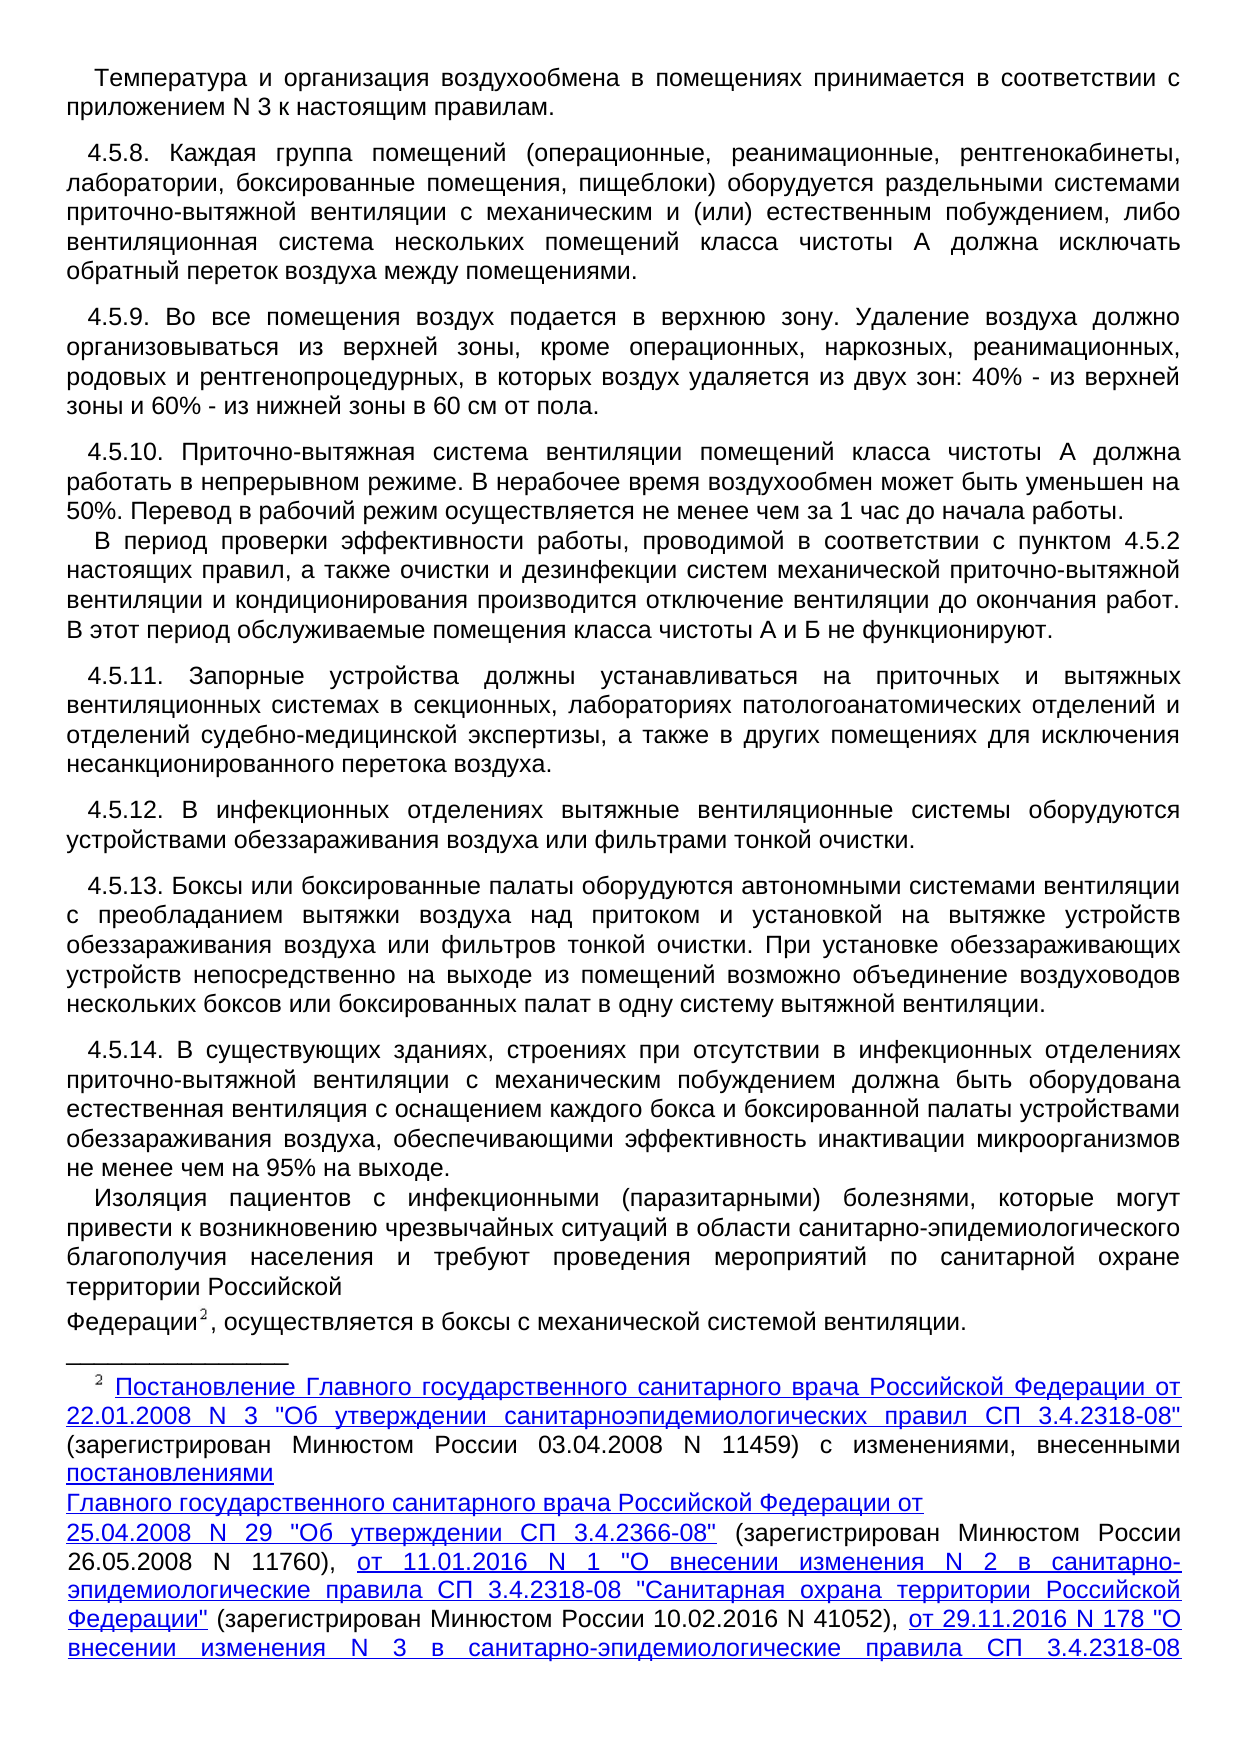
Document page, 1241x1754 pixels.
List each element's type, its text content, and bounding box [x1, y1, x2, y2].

picture [197, 1305, 210, 1331]
text ________________ [66, 1337, 1182, 1366]
text Изоляция пациентов с инфекционными (паразитарными) болезнями, которые могут привести к возникновению чрезвычайных ситуаций в области санитарно-эпидемиологического благополучия населения и требуют проведения мероприятий по санитарной охране территории Российской [66, 1183, 1182, 1301]
text 4.5.14. В существующих зданиях, строениях при отсутствии в инфекционных отделениях приточно-вытяжной вентиляции с механическим побуждением должна быть оборудована естественная вентиляция с оснащением каждого бокса и боксированной палаты устройствами обеззараживания воздуха, обеспечивающими эффективность инактивации микроорганизмов не менее чем на 95% на выходе. [66, 1035, 1182, 1182]
text 4.5.8. Каждая группа помещений (операционные, реанимационные, рентгенокабинеты, лаборатории, боксированные помещения, пищеблоки) оборудуется раздельными системами приточно-вытяжной вентиляции с механическим и (или) естественным побуждением, либо вентиляционная система нескольких помещений класса чистоты А должна исключать обратный переток воздуха между помещениями. [66, 138, 1182, 285]
text Температура и организация воздухообмена в помещениях принимается в соответствии с приложением N 3 к настоящим правилам. [66, 62, 1182, 121]
picture [93, 1370, 105, 1396]
text 4.5.10. Приточно-вытяжная система вентиляции помещений класса чистоты А должна работать в непрерывном режиме. В нерабочее время воздухообмен может быть уменьшен на 50%. Перевод в рабочий режим осуществляется не менее чем за 1 час до начала работы. [66, 437, 1182, 525]
text 4.5.11. Запорные устройства должны устанавливаться на приточных и вытяжных вентиляционных системах в секционных, лабораториях патологоанатомических отделений и отделений судебно-медицинской экспертизы, а также в других помещениях для исключения несанкционированного перетока воздуха. [66, 661, 1182, 778]
text Постановление Главного государственного санитарного врача Российской Федерации от 22.01.2008 N 3 "Об утверждении санитарноэпидемиологических правил СП 3.4.2318-08" (зарегистрирован Минюстом России 03.04.2008 N 11459) с изменениями, внесенными постановлениями [66, 1427, 1182, 1487]
text 4.5.9. Во все помещения воздух подается в верхнюю зону. Удаление воздуха должно организовываться из верхней зоны, кроме операционных, наркозных, реанимационных, родовых и рентгенопроцедурных, в которых воздух удаляется из двух зон: 40% - из верхней зоны и 60% - из нижней зоны в 60 см от пола. [66, 302, 1182, 420]
text Федерации, осуществляется в боксы с механической системой вентиляции. [66, 1305, 1182, 1336]
text Главного государственного санитарного врача Российской Федерации от [66, 1488, 1182, 1517]
text В период проверки эффективности работы, проводимой в соответствии с пунктом 4.5.2 настоящих правил, а также очистки и дезинфекции систем механической приточно-вытяжной вентиляции и кондиционирования производится отключение вентиляции до окончания работ. В этот период обслуживаемые помещения класса чистоты А и Б не функционируют. [66, 526, 1182, 643]
text 4.5.12. В инфекционных отделениях вытяжные вентиляционные системы оборудуются устройствами обеззараживания воздуха или фильтрами тонкой очистки. [66, 795, 1182, 854]
text Постановление Главного государственного санитарного врача Российской Федерации от 22.01.2008 N 3 "Об утверждении санитарноэпидемиологических правил СП 3.4.2318-08" (зарегистрирован Минюстом России 03.04.2008 N 11459) с изменениями, внесенными постановлениями [66, 1370, 1182, 1426]
text 4.5.13. Боксы или боксированные палаты оборудуются автономными системами вентиляции с преобладанием вытяжки воздуха над притоком и установкой на вытяжке устройств обеззараживания воздуха или фильтров тонкой очистки. При установке обеззараживающих устройств непосредственно на выходе из помещений возможно объединение воздуховодов нескольких боксов или боксированных палат в одну систему вытяжной вентиляции. [66, 871, 1182, 1018]
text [66, 1518, 1182, 1662]
